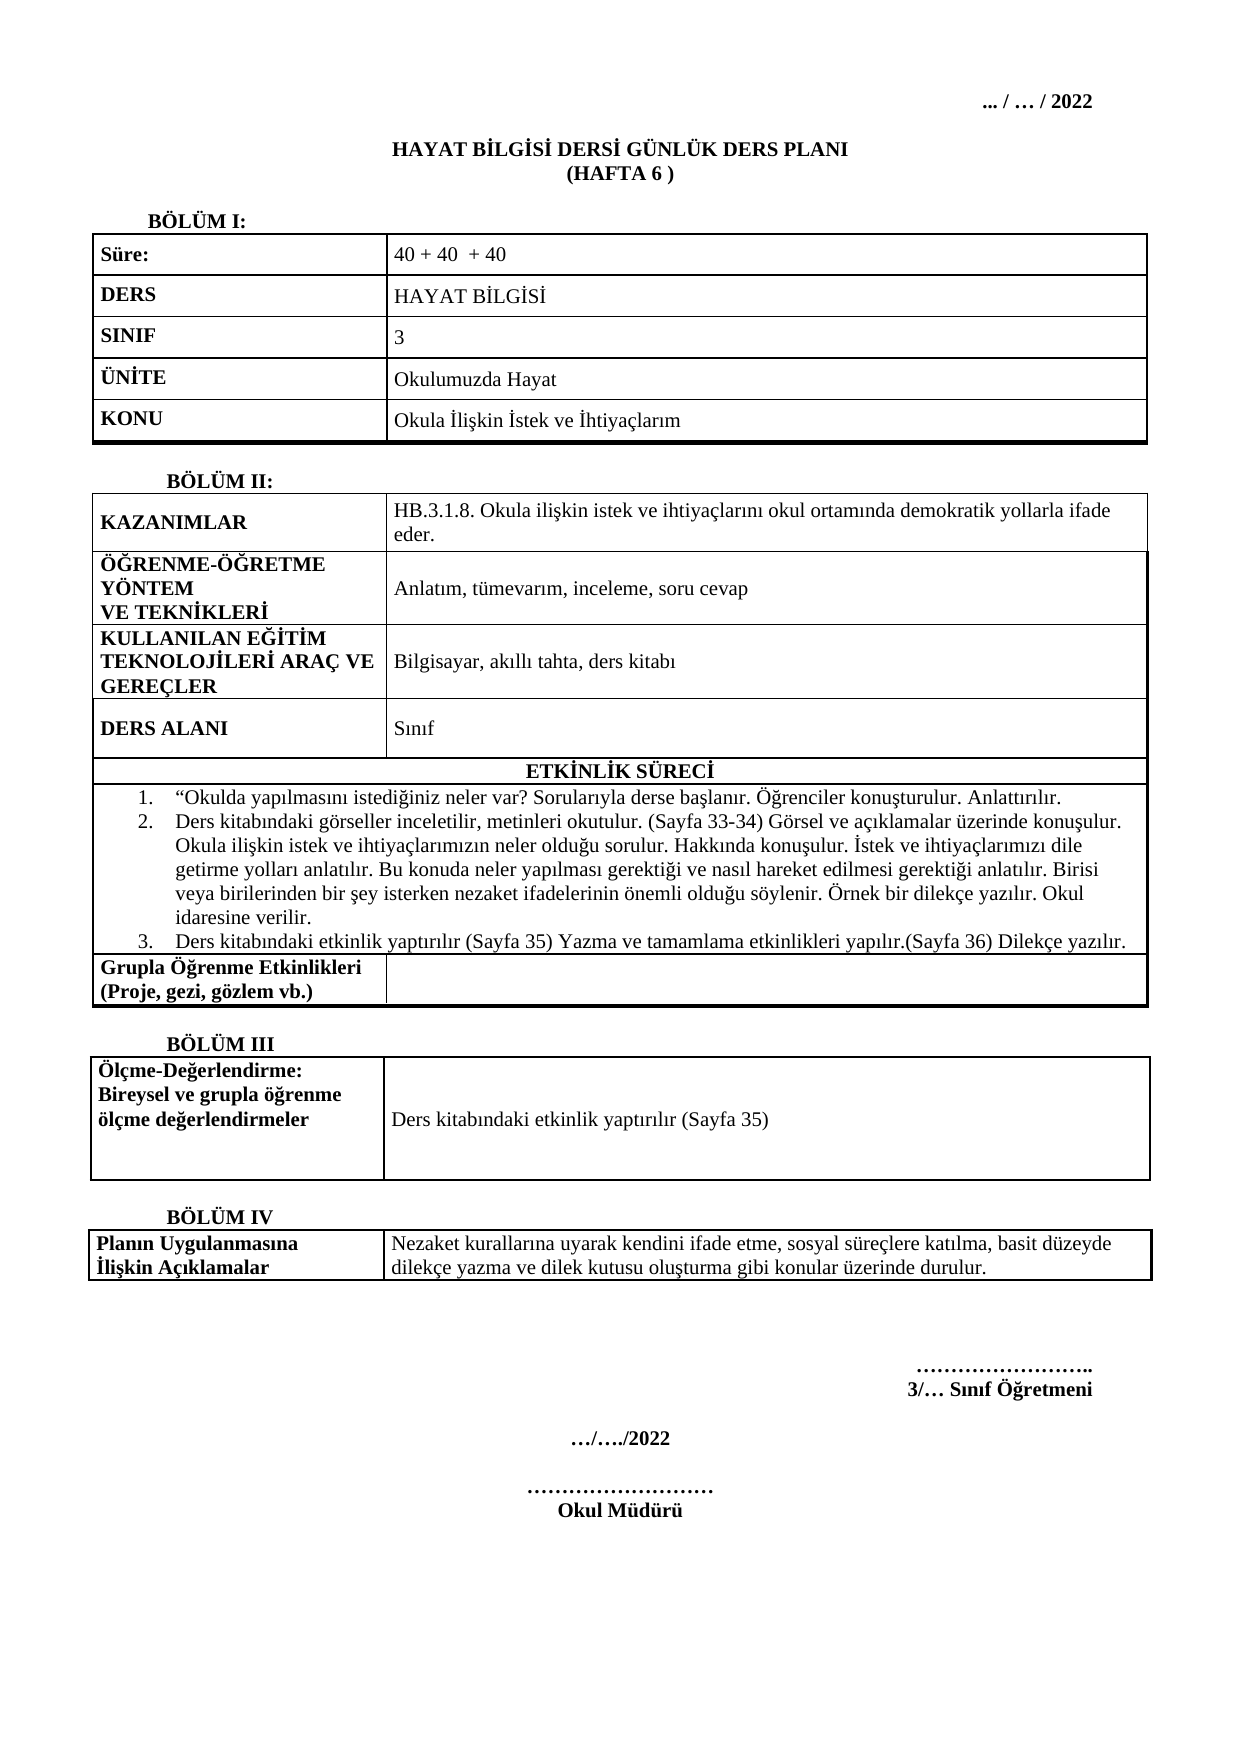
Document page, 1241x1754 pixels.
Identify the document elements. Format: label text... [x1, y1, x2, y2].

table_cell DERS [94, 276, 386, 316]
text HAYAT BİLGİSİ DERSİ GÜNLÜK DERS PLANI [148, 137, 1092, 161]
text BÖLÜM II: [148, 468, 1092, 493]
text BÖLÜM I: [148, 209, 1092, 233]
table_header Ölçme-Değerlendirme: Bireysel ve grupla öğrenme ölçme değerlendirmeler [92, 1058, 383, 1179]
table_header Nezaket kurallarına uyarak kendini ifade etme, sosyal süreçlere katılma, basit düzeyde dilekçe yazma ve dilek kutusu oluşturma gibi konular üzerinde durulur. [385, 1231, 1150, 1279]
text …………………….. [148, 1353, 1092, 1377]
table_header KAZANIMLAR [93, 494, 386, 551]
table_cell HAYAT BİLGİSİ [388, 276, 1146, 316]
table_cell KULLANILAN EĞİTİM TEKNOLOJİLERİ ARAÇ VE GEREÇLER [93, 625, 386, 698]
table_cell Bilgisayar, akıllı tahta, ders kitabı [387, 625, 1146, 698]
subtitle BÖLÜM III [148, 1032, 1092, 1056]
text ……………………… [148, 1474, 1092, 1498]
table_cell DERS ALANI [94, 699, 386, 757]
table_cell KONU [94, 400, 386, 440]
table_cell Okula İlişkin İstek ve İhtiyaçlarım [388, 400, 1146, 440]
table_cell Okulumuzda Hayat [388, 359, 1146, 398]
table_cell [387, 955, 1146, 1003]
table_cell SINIF [94, 317, 386, 357]
subtitle BÖLÜM IV [148, 1205, 1092, 1229]
text ... / … / 2022 [148, 89, 1092, 113]
text 3/… Sınıf Öğretmeni [148, 1377, 1092, 1401]
table_cell Anlatım, tümevarım, inceleme, soru cevap [387, 552, 1146, 624]
table_cell Sınıf [387, 699, 1146, 757]
table_header Süre: [94, 235, 386, 274]
text (HAFTA 6 ) [148, 161, 1092, 185]
table_cell “Okulda yapılmasını istediğiniz neler var? Sorularıyla derse başlanır. Öğrenciler konuşturulur. Anlattırılır. Ders kitabındaki görseller inceletilir, metinleri okutulur. (Sayfa 33-34) Görsel ve açıklamalar üzerinde konuşulur. Okula ilişkin istek ve ihtiyaçlarımızın neler olduğu sorulur. Hakkında konuşulur. İstek ve ihtiyaçlarımızı dile getirme yolları anlatılır. Bu konuda neler yapılması gerektiği ve nasıl hareket edilmesi gerektiği anlatılır. Birisi veya birilerinden bir şey isterken nezaket ifadelerinin önemli olduğu söylenir. Örnek bir dilekçe yazılır. Okul idaresine verilir. Ders kitabındaki etkinlik yaptırılır (Sayfa 35) Yazma ve tamamlama etkinlikleri yapılır.(Sayfa 36) Dilekçe yazılır. [94, 785, 1146, 953]
table_cell 3 [388, 317, 1146, 357]
table_cell ÖĞRENME-ÖĞRETME YÖNTEM VE TEKNİKLERİ [93, 552, 386, 624]
table_header Ders kitabındaki etkinlik yaptırılır (Sayfa 35) [385, 1058, 1149, 1179]
table_cell ETKİNLİK SÜRECİ [94, 759, 1146, 783]
text …/…./2022 [148, 1426, 1092, 1449]
table_header 40 + 40 + 40 [388, 235, 1146, 274]
table_cell ÜNİTE [94, 359, 386, 398]
table_header HB.3.1.8. Okula ilişkin istek ve ihtiyaçlarını okul ortamında demokratik yollarla ifade eder. [387, 494, 1147, 551]
table_header Planın Uygulanmasına İlişkin Açıklamalar [90, 1231, 383, 1279]
text Okul Müdürü [148, 1498, 1092, 1522]
table_cell Grupla Öğrenme Etkinlikleri (Proje, gezi, gözlem vb.) [94, 955, 386, 1003]
